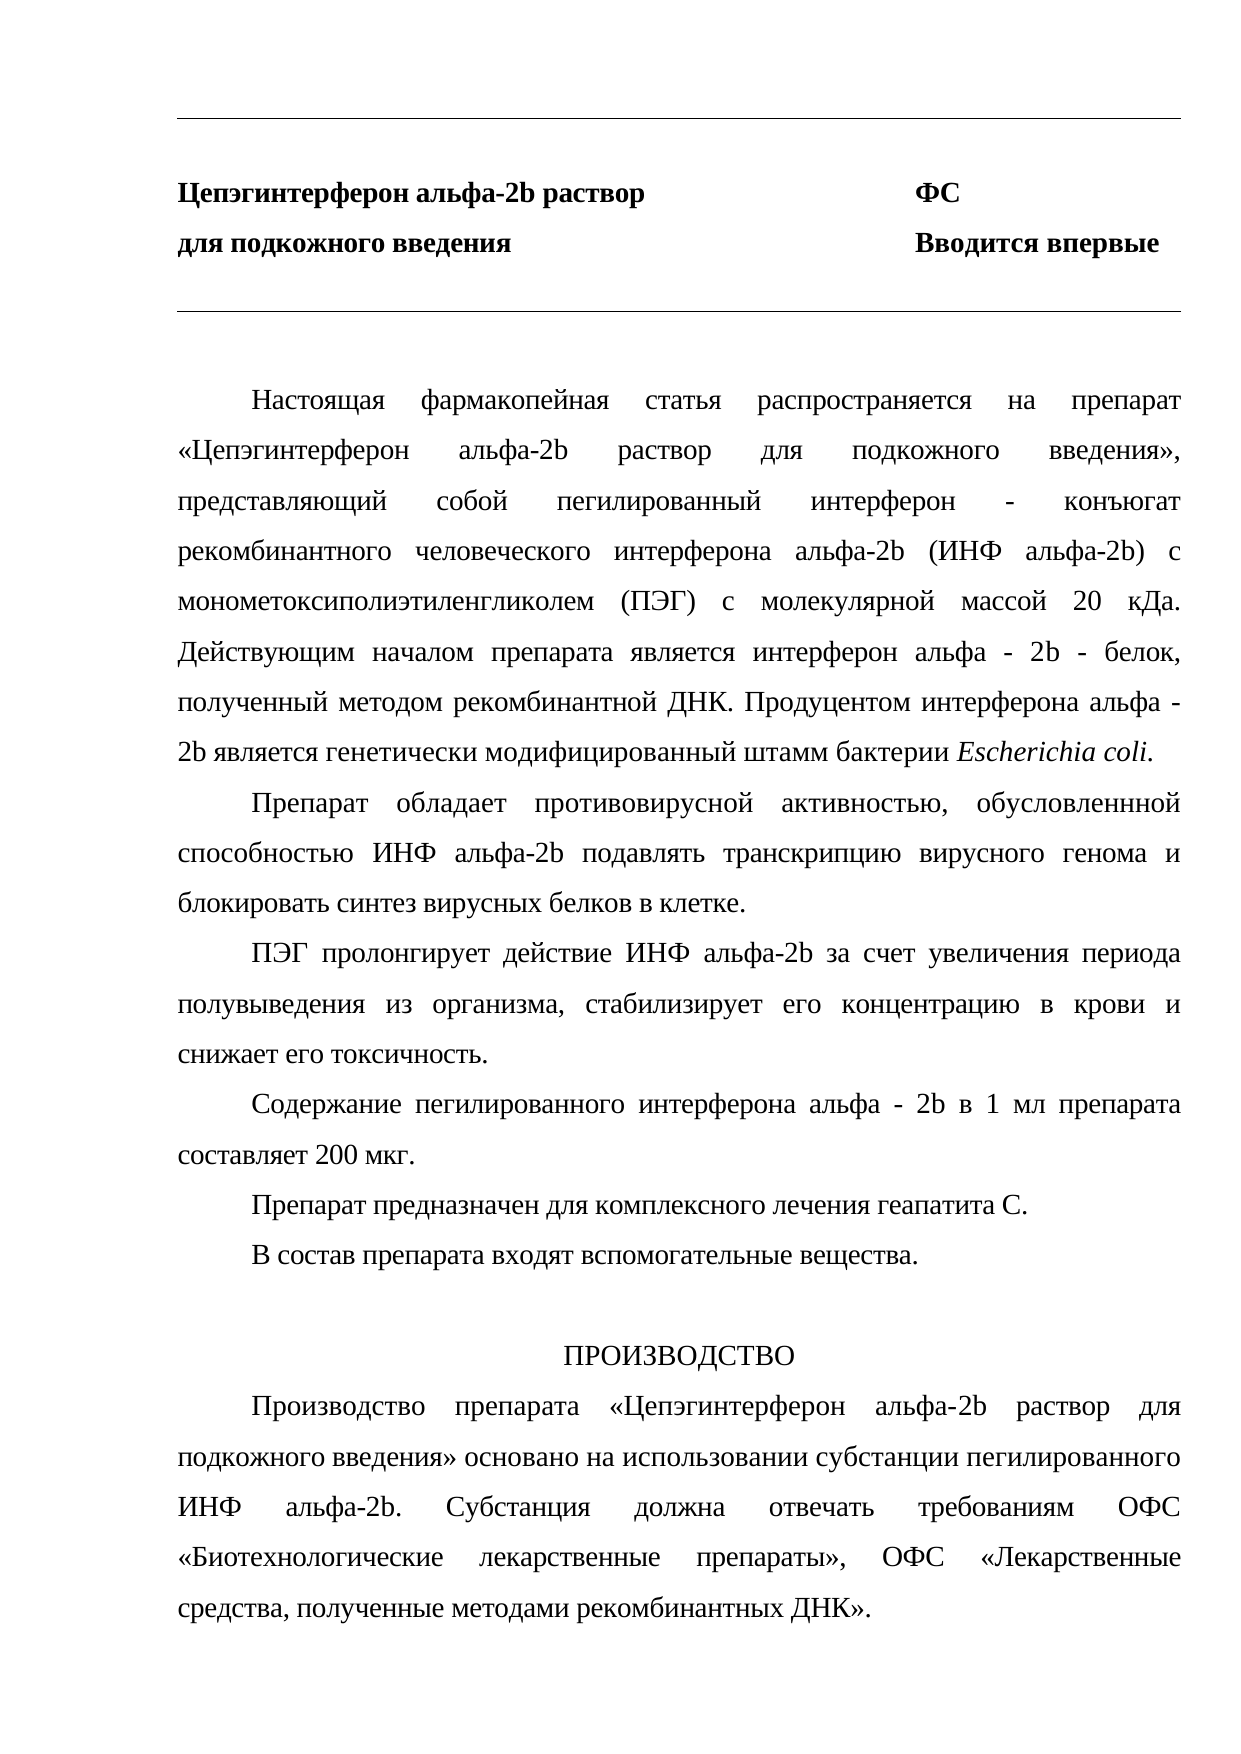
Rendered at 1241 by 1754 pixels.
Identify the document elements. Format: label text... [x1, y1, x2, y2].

text для подкожного введения Вводится впервые [177, 225, 1181, 258]
text Цепэгинтерферон альфа-2b раствор ФС [177, 172, 1181, 208]
text Препарат обладает противовирусной активностью, обусловленнной способностью ИНФ альфа-2b подавлять транскрипцию вирусного генома и блокировать синтез вирусных белков в клетке. [177, 785, 1181, 919]
text ПЭГ пролонгирует действие ИНФ альфа-2b за счет увеличения периода полувыведения из организма, стабилизирует его концентрацию в крови и снижает его токсичность. [177, 936, 1181, 1070]
text Настоящая фармакопейная статья распространяется на препарат «Цепэгинтерферон альфа-2b раствор для подкожного введения», представляющий собой пегилированный интерферон - конъюгат рекомбинантного человеческого интерферона альфа-2b (ИНФ альфа-2b) с монометоксиполиэтиленгликолем (ПЭГ) с молекулярной массой 20 кДа. Действующим началом препарата является интерферон альфа - 2b - белок, полученный методом рекомбинантной ДНК. Продуцентом интерферона альфа - 2b является генетически модифицированный штамм бактерии Escherichia coli. [177, 382, 1181, 768]
text Препарат предназначен для комплексного лечения геапатита С. [177, 1187, 1181, 1221]
text ПРОИЗВОДСТВО [177, 1338, 1181, 1372]
text Производство препарата «Цепэгинтерферон альфа-2b раствор для подкожного введения» основано на использовании субстанции пегилированного ИНФ альфа-2b. Субстанция должна отвечать требованиям ОФС «Биотехнологические лекарственные препараты», ОФС «Лекарственные средства, полученные методами рекомбинантных ДНК». [177, 1388, 1181, 1623]
text Содержание пегилированного интерферона альфа - 2b в 1 мл препарата составляет 200 мкг. [177, 1087, 1181, 1170]
text В состав препарата входят вспомогательные вещества. [177, 1237, 1181, 1271]
